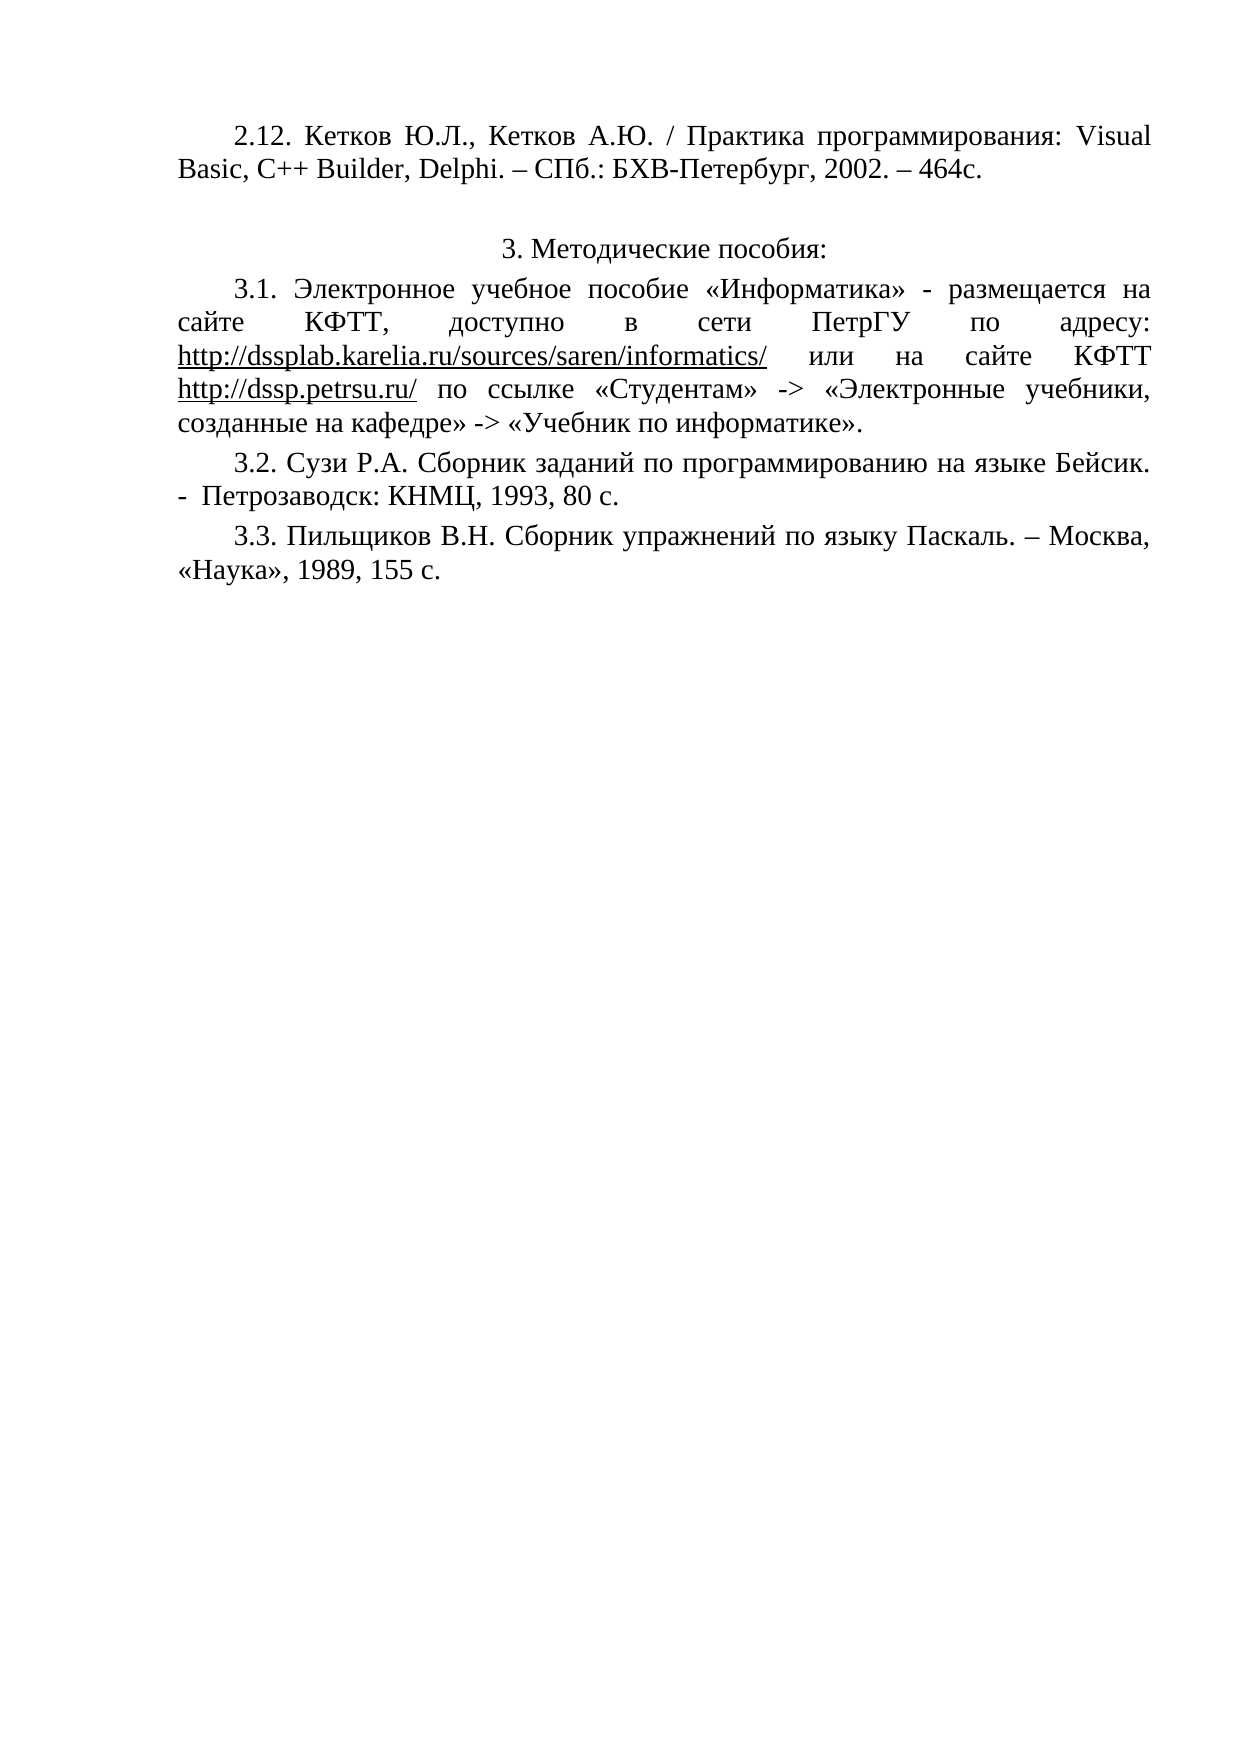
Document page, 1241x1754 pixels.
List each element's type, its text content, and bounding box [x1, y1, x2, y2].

text 3.1. Электронное учебное пособие «Информатика» - размещается на сайте КФТТ, доступно в сети ПетрГУ по адресу: http://dssplab.karelia.ru/sources/saren/informatics/ или на сайте КФТТ http://dssp.petrsu.ru/ по ссылке «Студентам» -> «Электронные учебники, созданные на кафедре» -> «Учебник по информатике». [177, 271, 1152, 439]
text 3. Методические пособия: [177, 231, 1152, 265]
text 3.2. Сузи Р.А. Сборник заданий по программированию на языке Бейсик. - Петрозаводск: КНМЦ, 1993, 80 с. [177, 445, 1152, 512]
text 3.3. Пильщиков В.Н. Сборник упражнений по языку Паскаль. – Москва, «Наука», 1989, 155 с. [177, 518, 1152, 585]
text 2.12. Кетков Ю.Л., Кетков А.Ю. / Практика программирования: Visual Basic, C++ Builder, . – СПб.: БХВ-Петербург, 2002. – 464с. [177, 118, 1152, 185]
